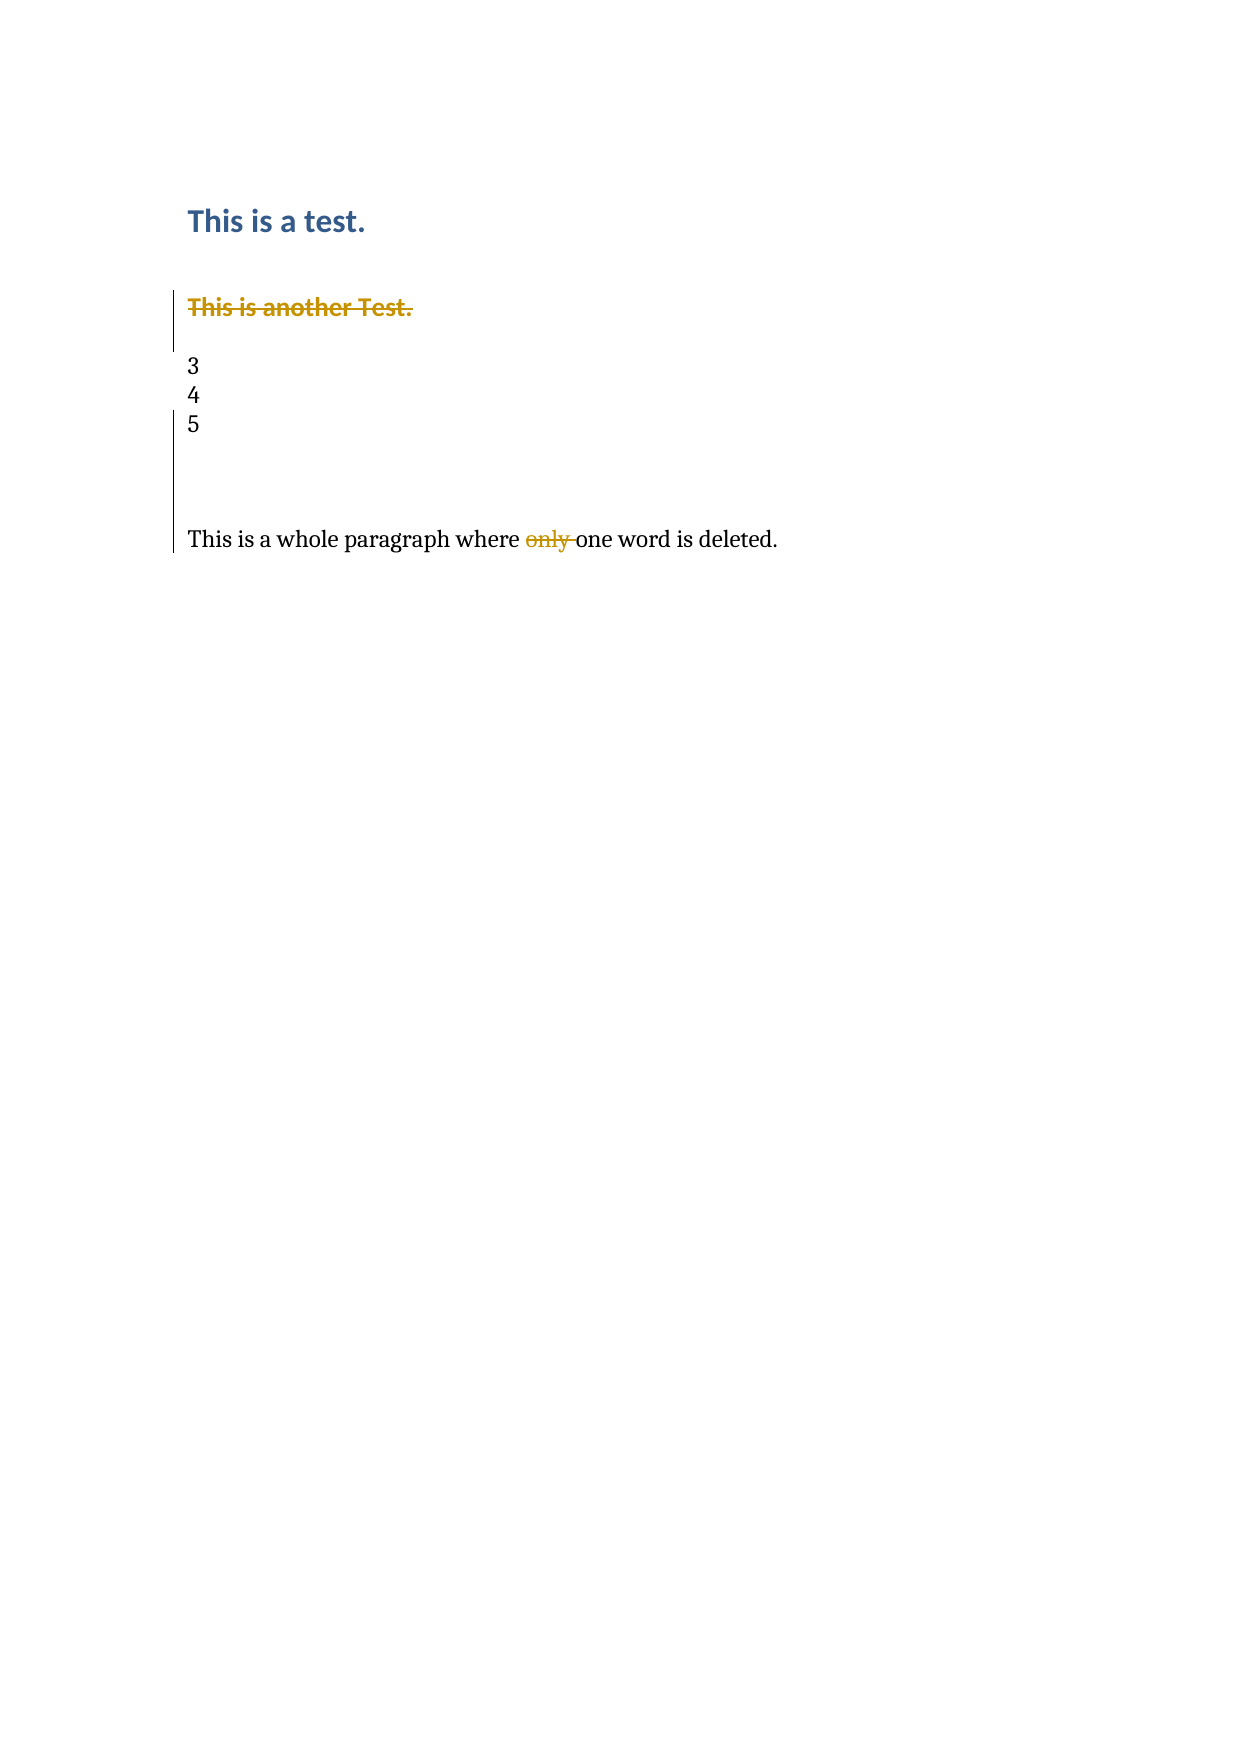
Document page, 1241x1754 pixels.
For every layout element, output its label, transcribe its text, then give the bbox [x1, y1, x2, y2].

text 5 [187, 409, 1053, 438]
text 4 [187, 381, 1053, 409]
subtitle This is a test. [187, 200, 1053, 241]
text This is a whole paragraph where one word is deleted. [187, 524, 1053, 553]
text 3 [187, 352, 1053, 381]
